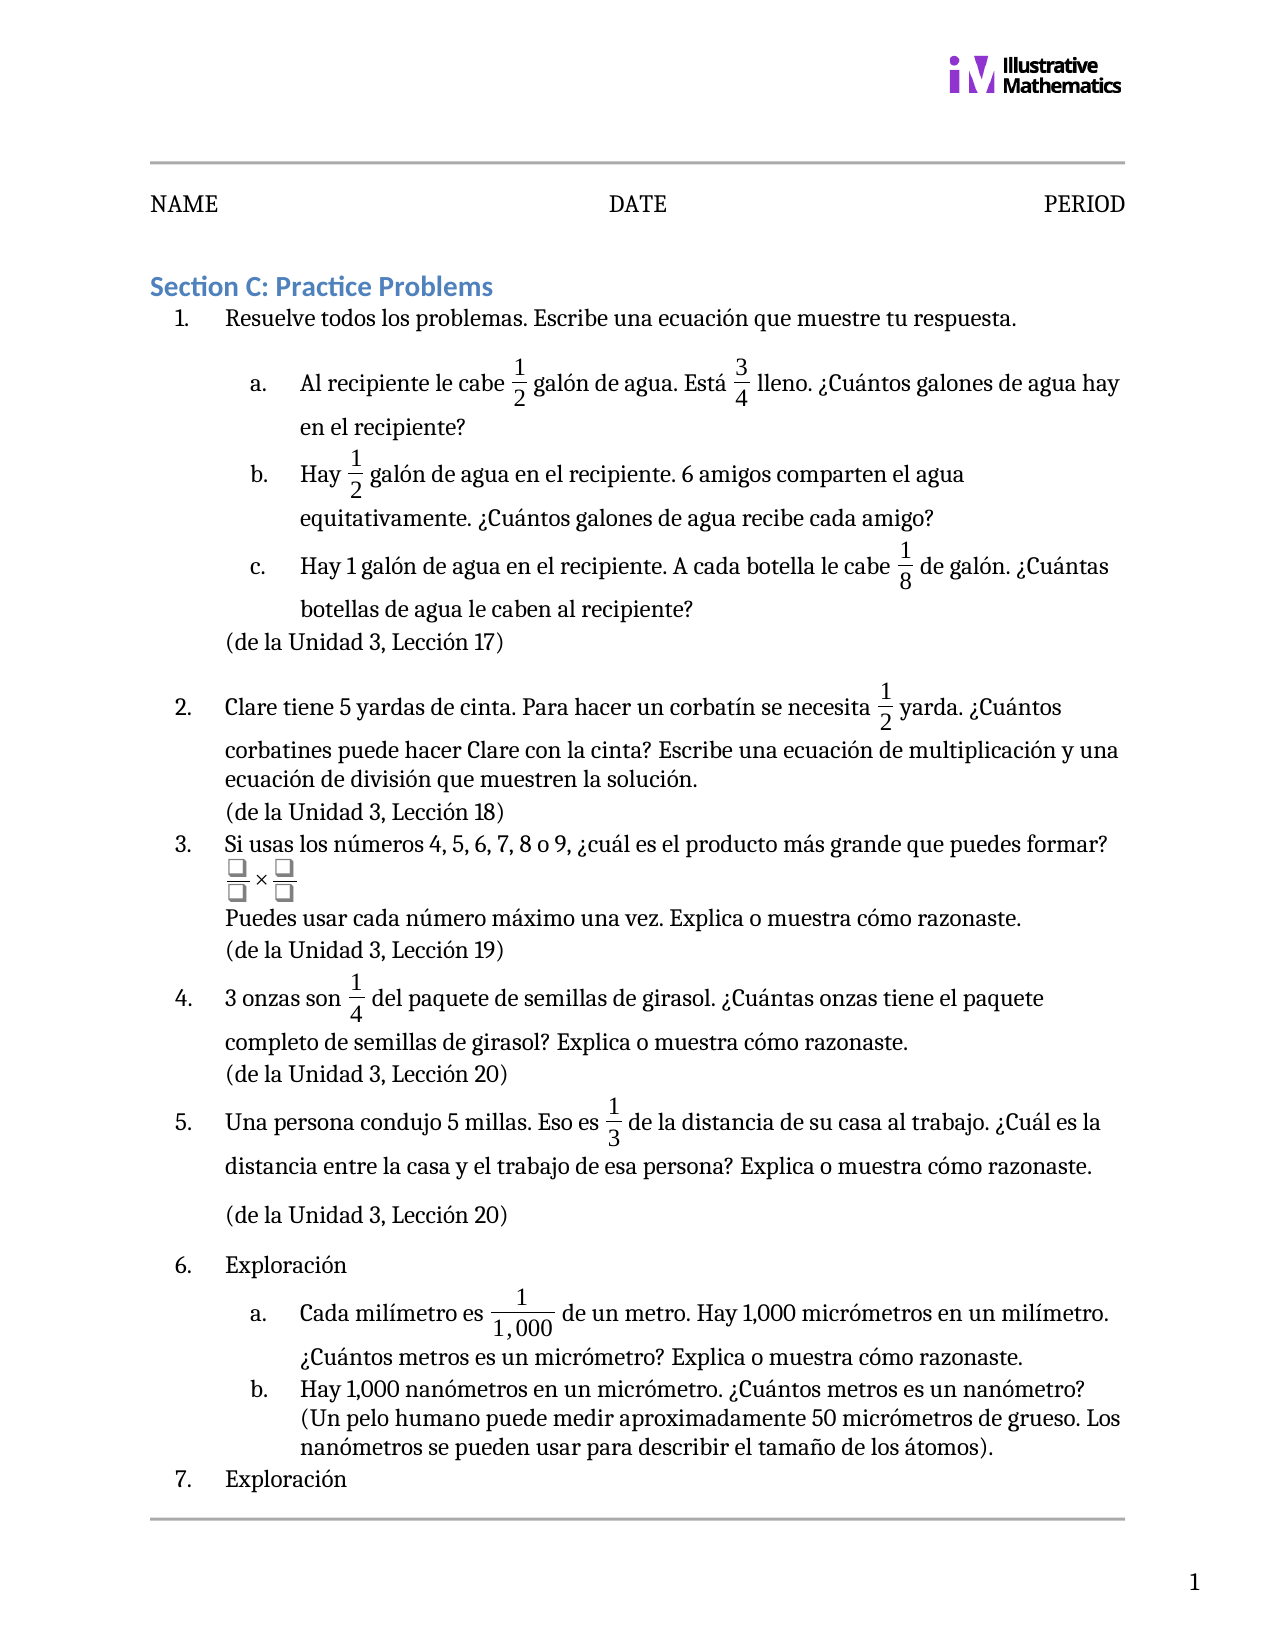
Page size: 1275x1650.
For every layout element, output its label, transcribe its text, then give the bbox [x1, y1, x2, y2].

list Al recipiente le cabe galón de agua. Está lleno. ¿Cuántos galones de agua hay en el recipiente? [250, 353, 1125, 441]
picture [949, 55, 1121, 93]
list Si usas los números 4, 5, 6, 7, 8 o 9, ¿cuál es el producto más grande que puedes formar? Puedes usar cada número máximo una vez. Explica o muestra cómo razonaste. [175, 830, 1125, 933]
list 3 onzas son del paquete de semillas de girasol. ¿Cuántas onzas tiene el paquete completo de semillas de girasol? Explica o muestra cómo razonaste. [175, 969, 1125, 1057]
list Resuelve todos los problemas. Escribe una ecuación que muestre tu respuesta. [175, 304, 1125, 333]
list Hay galón de agua en el recipiente. 6 amigos comparten el agua equitativamente. ¿Cuántos galones de agua recibe cada amigo? [250, 445, 1125, 533]
list Hay 1 galón de agua en el recipiente. A cada botella le cabe de galón. ¿Cuántas botellas de agua le caben al recipiente? [250, 536, 1125, 624]
list (de la Unidad 3, Lección 18) [175, 798, 1125, 826]
list Exploración [175, 1251, 1125, 1280]
list Una persona condujo 5 millas. Eso es de la distancia de su casa al trabajo. ¿Cuál es la distancia entre la casa y el trabajo de esa persona? Explica o muestra cómo razonaste. [175, 1093, 1125, 1181]
subtitle Section C: Practice Problems [150, 268, 1125, 304]
list Cada milímetro es de un metro. Hay 1,000 micrómetros en un milímetro. ¿Cuántos metros es un micrómetro? Explica o muestra cómo razonaste. [250, 1283, 1125, 1371]
list (de la Unidad 3, Lección 20) [175, 1060, 1125, 1089]
list Exploración [175, 1465, 1125, 1494]
list Hay 1,000 nanómetros en un micrómetro. ¿Cuántos metros es un nanómetro? (Un pelo humano puede medir aproximadamente 50 micrómetros de grueso. Los nanómetros se pueden usar para describir el tamaño de los átomos). [250, 1375, 1125, 1461]
list (de la Unidad 3, Lección 17) [175, 628, 1125, 657]
list (de la Unidad 3, Lección 19) [175, 936, 1125, 965]
list Clare tiene 5 yardas de cinta. Para hacer un corbatín se necesita yarda. ¿Cuántos corbatines puede hacer Clare con la cinta? Escribe una ecuación de multiplicación y una ecuación de división que muestren la solución. [175, 677, 1125, 794]
list (de la Unidad 3, Lección 20) [175, 1201, 1125, 1230]
